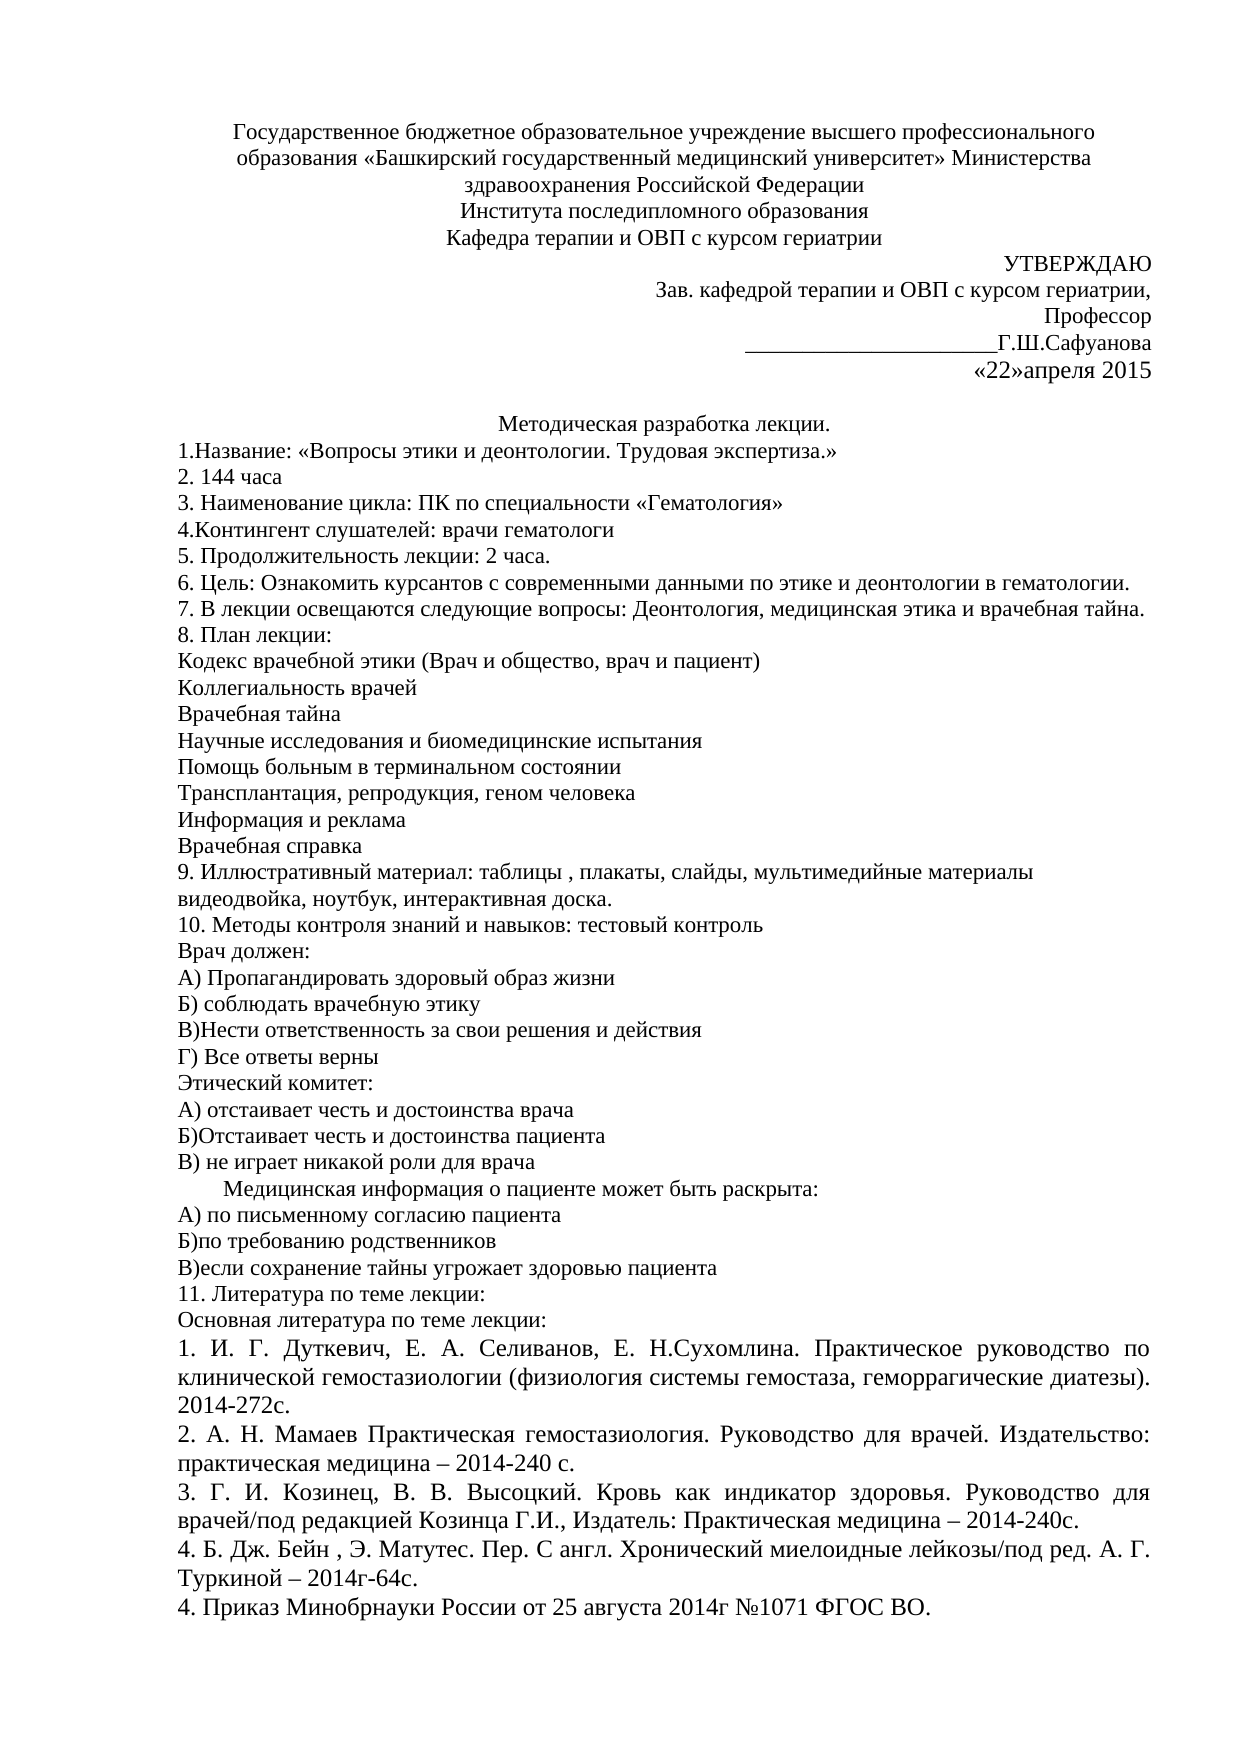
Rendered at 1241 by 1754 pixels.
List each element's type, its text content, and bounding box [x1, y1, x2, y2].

text Информация и реклама [177, 806, 1152, 832]
text Врач должен: [177, 937, 1152, 964]
text 3. Г. И. Козинец, В. В. Высоцкий. Кровь как индикатор здоровья. Руководство для врачей/под редакцией Козинца Г.И., Издатель: Практическая медицина – 2014-240с. [177, 1477, 1152, 1534]
text В) не играет никакой роли для врача [177, 1148, 1152, 1175]
text Б) соблюдать врачебную этику [177, 990, 1152, 1017]
text Трансплантация, репродукция, геном человека [177, 779, 1152, 806]
text Помощь больным в терминальном состоянии [177, 753, 1152, 779]
text Кафедра терапии и ОВП с курсом гериатрии [177, 223, 1152, 250]
text Государственное бюджетное образовательное учреждение высшего профессионального образования «Башкирский государственный медицинский университет» Министерства здравоохранения Российской Федерации [177, 118, 1152, 197]
text Коллегиальность врачей [177, 674, 1152, 700]
text Медицинская информация о пациенте может быть раскрыта: [177, 1175, 1152, 1201]
text Врачебная тайна [177, 700, 1152, 727]
text 10. Методы контроля знаний и навыков: тестовый контроль [177, 911, 1152, 937]
text Основная литература по теме лекции: [177, 1306, 1152, 1333]
text 9. Иллюстративный материал: таблицы , плакаты, слайды, мультимедийные материалы видеодвойка, ноутбук, интерактивная доска. [177, 858, 1152, 911]
text 6. Цель: Ознакомить курсантов с современными данными по этике и деонтологии в гематологии. [177, 568, 1152, 595]
text 2. А. Н. Мамаев Практическая гемостазиология. Руководство для врачей. Издательство: практическая медицина – 2014-240 с. [177, 1419, 1152, 1477]
text Методическая разработка лекции. [177, 410, 1152, 437]
text Этический комитет: [177, 1069, 1152, 1096]
text Профессор [177, 303, 1152, 329]
text В)Нести ответственность за свои решения и действия [177, 1017, 1152, 1043]
text А) по письменному согласию пациента [177, 1201, 1152, 1227]
text Б)Отстаивает честь и достоинства пациента [177, 1122, 1152, 1148]
text Кодекс врачебной этики (Врач и общество, врач и пациент) [177, 648, 1152, 674]
text Института последипломного образования [177, 197, 1152, 223]
text 4. Б. Дж. Бейн , Э. Матутес. Пер. С англ. Хронический миелоидные лейкозы/под ред. А. Г. Туркиной – 2014г-64с. [177, 1534, 1152, 1592]
text Врачебная справка [177, 832, 1152, 858]
text 1. И. Г. Дуткевич, Е. А. Селиванов, Е. Н.Сухомлина. Практическое руководство по клинической гемостазиологии (физиология системы гемостаза, геморрагические диатезы). 2014-272с. [177, 1333, 1152, 1419]
text 4.Контингент слушателей: врачи гематологи [177, 516, 1152, 542]
text Зав. кафедрой терапии и ОВП с курсом гериатрии, [177, 276, 1152, 303]
text 5. Продолжительность лекции: 2 часа. [177, 542, 1152, 568]
text В)если сохранение тайны угрожает здоровью пациента [177, 1254, 1152, 1280]
text 2. 144 часа [177, 463, 1152, 489]
text УТВЕРЖДАЮ [177, 250, 1152, 276]
text А) Пропагандировать здоровый образ жизни [177, 964, 1152, 990]
text 4. Приказ Минобрнауки России от 25 августа 2014г №1071 ФГОС ВО. [177, 1592, 1152, 1620]
text Г) Все ответы верны [177, 1043, 1152, 1069]
text ______________________Г.Ш.Сафуанова [177, 329, 1152, 355]
text 7. В лекции освещаются следующие вопросы: Деонтология, медицинская этика и врачебная тайна. [177, 595, 1152, 621]
text Б)по требованию родственников [177, 1227, 1152, 1254]
text 8. План лекции: [177, 621, 1152, 648]
text 1.Название: «Вопросы этики и деонтологии. Трудовая экспертиза.» [177, 437, 1152, 463]
text Научные исследования и биомедицинские испытания [177, 727, 1152, 753]
text 3. Наименование цикла: ПК по специальности «Гематология» [177, 489, 1152, 516]
text 11. Литература по теме лекции: [177, 1280, 1152, 1306]
text «22»апреля 2015 [177, 355, 1152, 384]
text А) отстаивает честь и достоинства врача [177, 1096, 1152, 1122]
